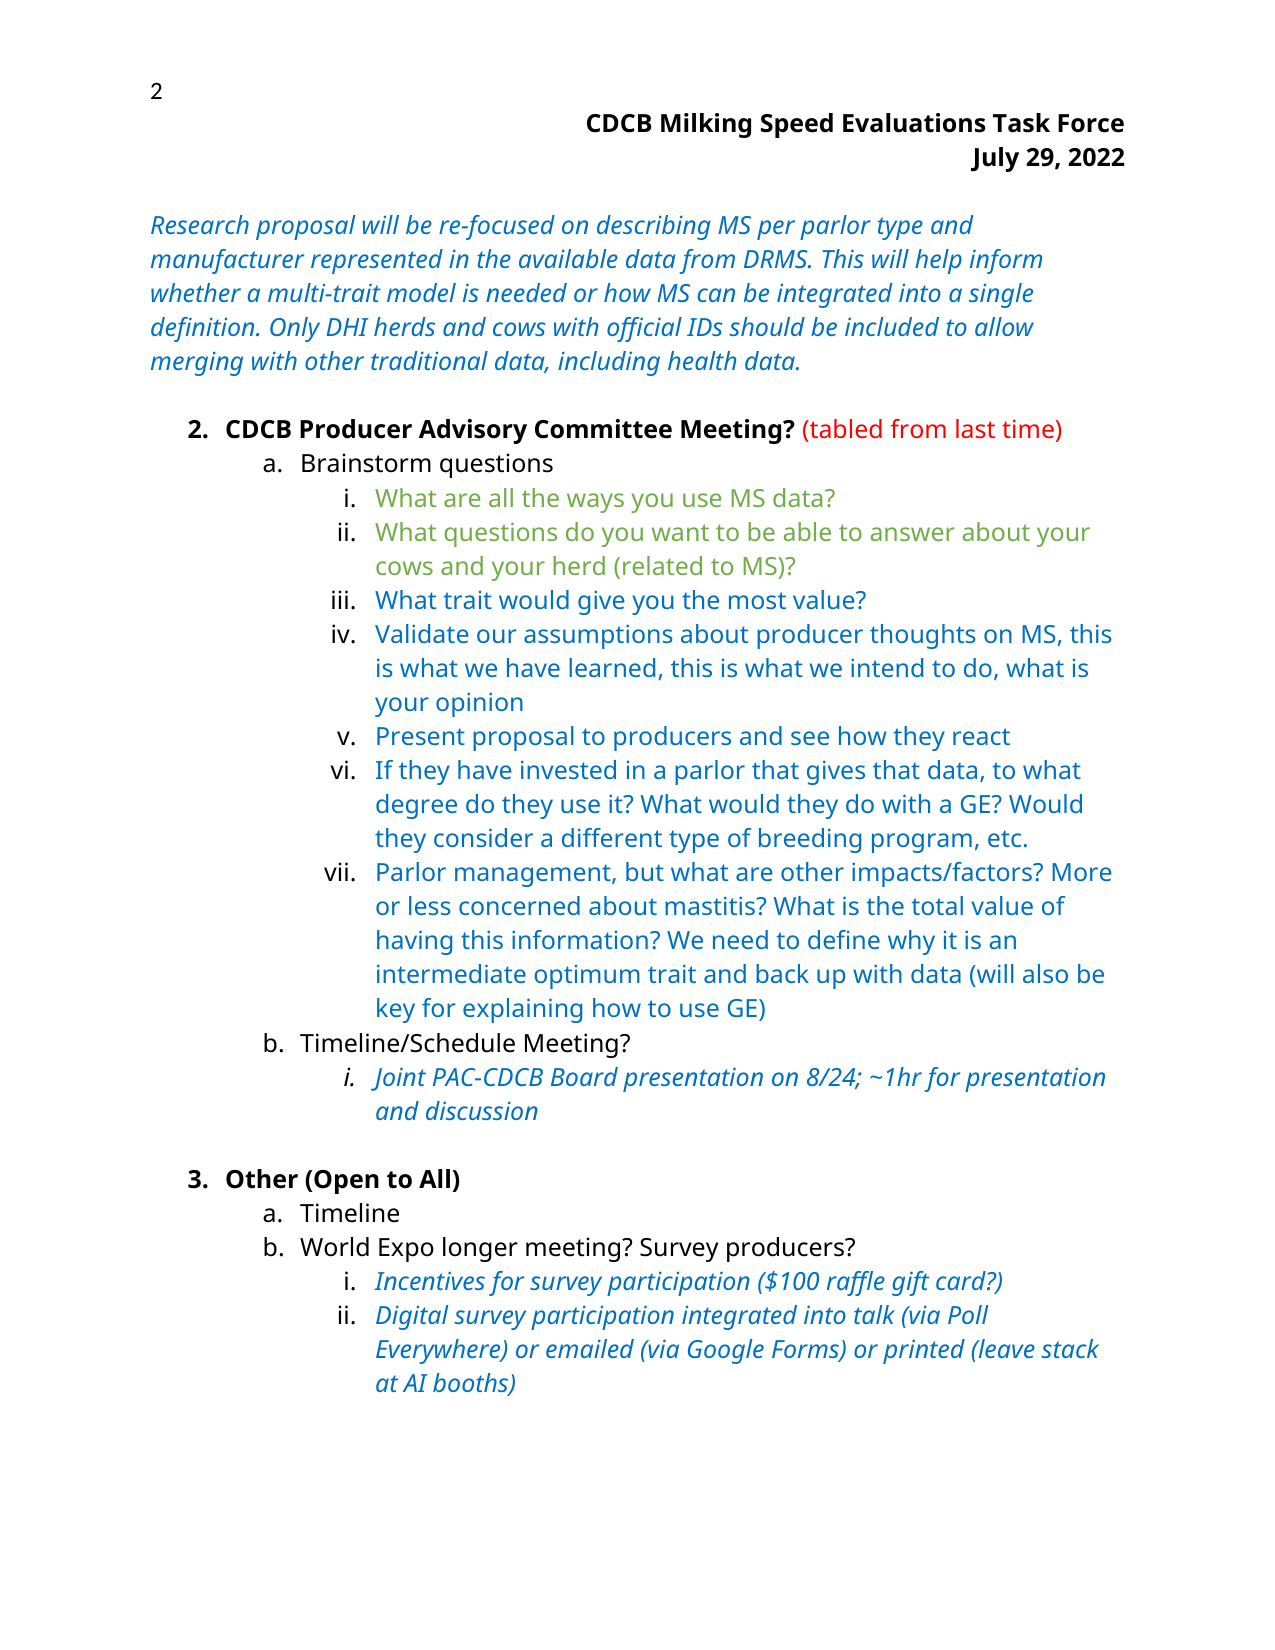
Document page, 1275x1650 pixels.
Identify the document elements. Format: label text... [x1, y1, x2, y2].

list Timeline [262, 1196, 1125, 1229]
list World Expo longer meeting? Survey producers? [262, 1229, 1125, 1264]
list What are all the ways you use MS data? [356, 480, 1125, 514]
list Timeline/Schedule Meeting? [262, 1025, 1125, 1059]
list CDCB Producer Advisory Committee Meeting? (tabled from last time) [187, 412, 1125, 446]
list Brainstorm questions [262, 446, 1125, 480]
list If they have invested in a parlor that gives that data, to what degree do they use it? What would they do with a GE? Would they consider a different type of breeding program, etc. [356, 753, 1125, 855]
list What trait would give you the most value? [356, 582, 1125, 616]
list Parlor management, but what are other impacts/factors? More or less concerned about mastitis? What is the total value of having this information? We need to define why it is an intermediate optimum trait and back up with data (will also be key for explaining how to use GE) [356, 855, 1125, 1025]
list Incentives for survey participation ($100 raffle gift card?) [356, 1264, 1125, 1298]
text Research proposal will be re-focused on describing MS per parlor type and manufacturer represented in the available data from DRMS. This will help inform whether a multi-trait model is needed or how MS can be integrated into a single definition. Only DHI herds and cows with official IDs should be included to allow merging with other traditional data, including health data. [150, 208, 1125, 378]
list Present proposal to producers and see how they react [356, 719, 1125, 753]
list Digital survey participation integrated into talk (via Poll Everywhere) or emailed (via Google Forms) or printed (leave stack at AI booths) [356, 1298, 1125, 1400]
list Other (Open to All) [187, 1161, 1125, 1196]
list Joint PAC-CDCB Board presentation on 8/24; ~1hr for presentation and discussion [356, 1059, 1125, 1127]
list Validate our assumptions about producer thoughts on MS, this is what we have learned, this is what we intend to do, what is your opinion [356, 616, 1125, 719]
list What questions do you want to be able to answer about your cows and your herd (related to MS)? [356, 514, 1125, 582]
